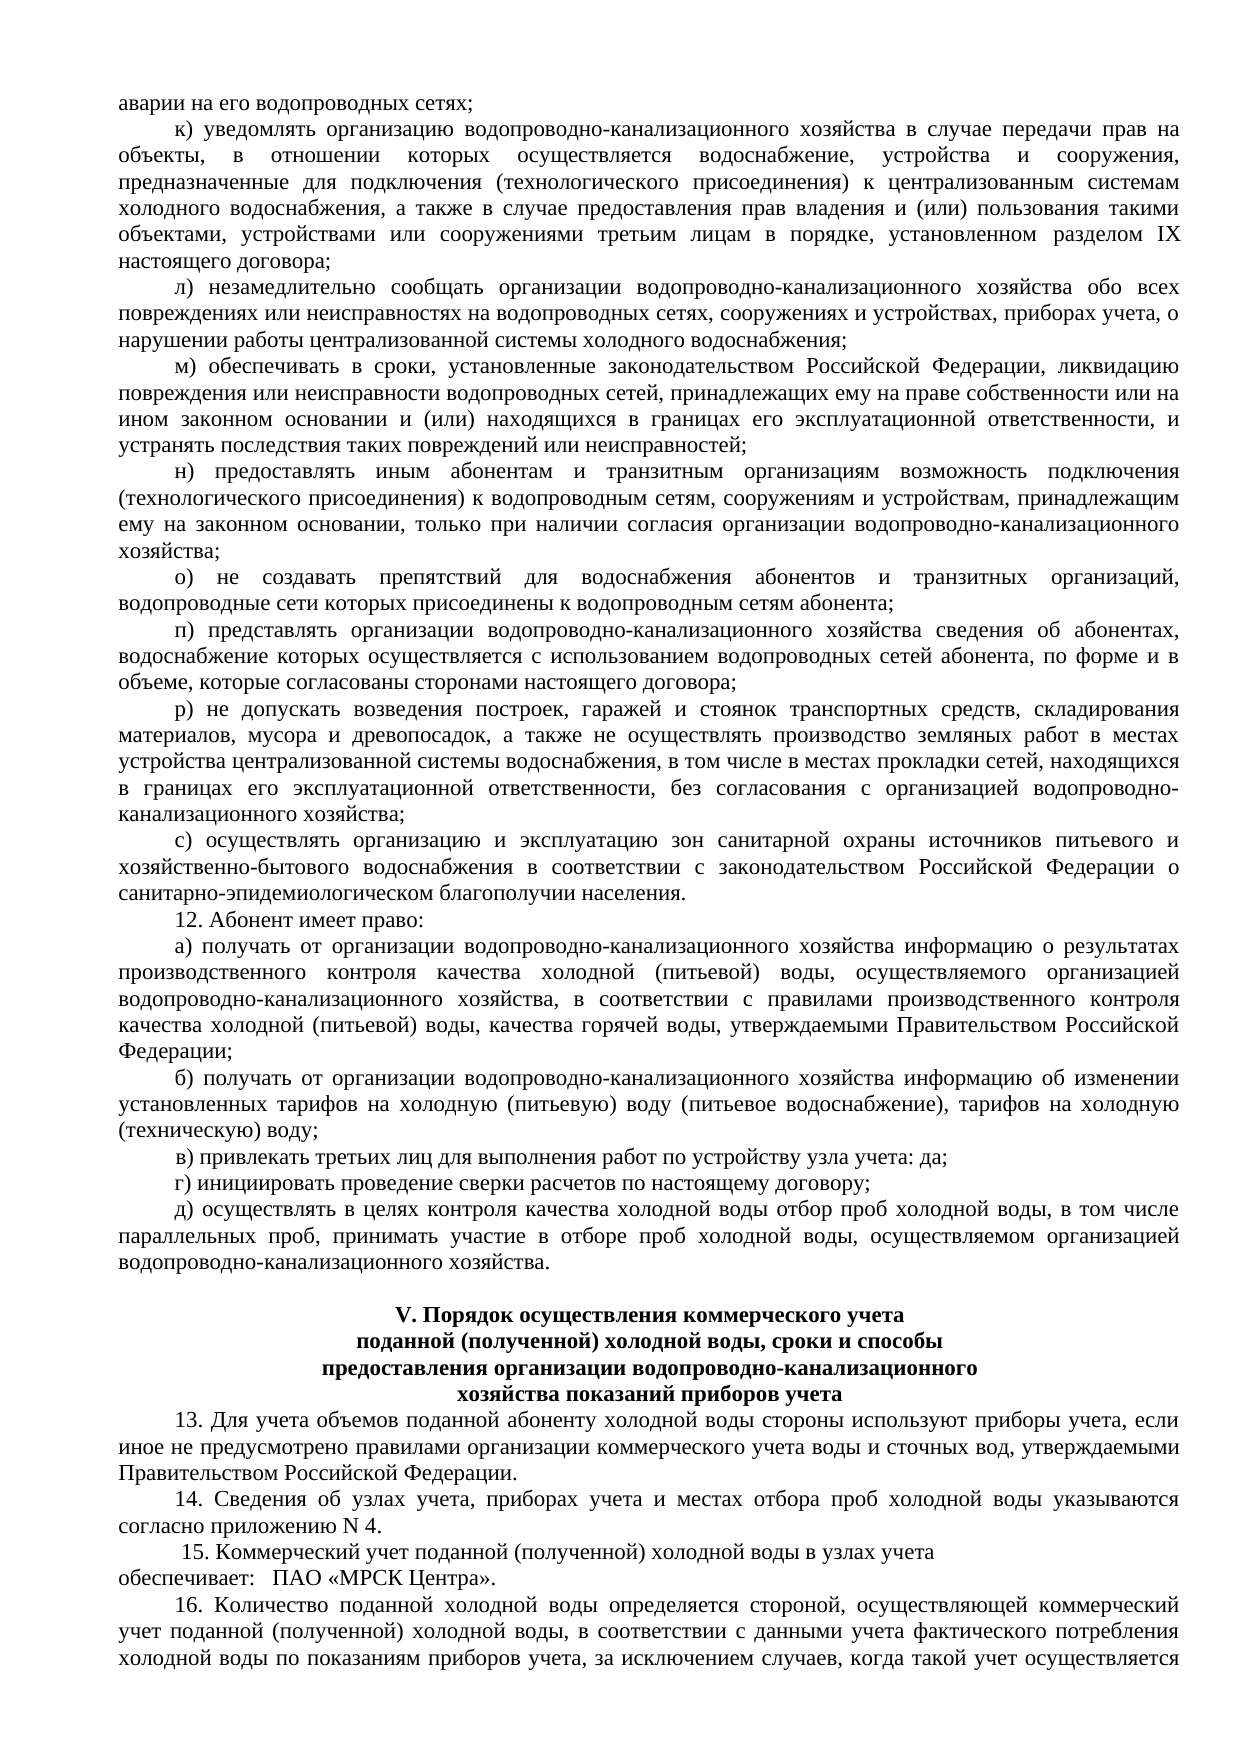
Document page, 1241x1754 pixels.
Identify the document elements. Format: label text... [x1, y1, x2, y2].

text обеспечивает: ПАО «МРСК Центра». [118, 1564, 1181, 1591]
text д) осуществлять в целях контроля качества холодной воды отбор проб холодной воды, в том числе параллельных проб, принимать участие в отборе проб холодной воды, осуществляемом организацией водопроводно-канализационного хозяйства. [118, 1196, 1181, 1274]
text р) не допускать возведения построек, гаражей и стоянок транспортных средств, складирования материалов, мусора и древопосадок, а также не осуществлять производство земляных работ в местах устройства централизованной системы водоснабжения, в том числе в местах прокладки сетей, находящихся в границах его эксплуатационной ответственности, без согласования с организацией водопроводно-канализационного хозяйства; [118, 695, 1181, 827]
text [118, 1591, 1181, 1670]
text V. Порядок осуществления коммерческого учета [118, 1301, 1181, 1327]
text в) привлекать третьих лиц для выполнения работ по устройству узла учета: да; [118, 1143, 1181, 1169]
text с) осуществлять организацию и эксплуатацию зон санитарной охраны источников питьевого и хозяйственно-бытового водоснабжения в соответствии с законодательством Российской Федерации о санитарно-эпидемиологическом благополучии населения. [118, 827, 1181, 906]
text 14. Сведения об узлах учета, приборах учета и местах отбора проб холодной воды указываются согласно приложению N 4. [118, 1485, 1181, 1538]
text п) представлять организации водопроводно-канализационного хозяйства сведения об абонентах, водоснабжение которых осуществляется с использованием водопроводных сетей абонента, по форме и в объеме, которые согласованы сторонами настоящего договора; [118, 616, 1181, 695]
text а) получать от организации водопроводно-канализационного хозяйства информацию о результатах производственного контроля качества холодной (питьевой) воды, осуществляемого организацией водопроводно-канализационного хозяйства, в соответствии с правилами производственного контроля качества холодной (питьевой) воды, качества горячей воды, утверждаемыми Правительством Российской Федерации; [118, 932, 1181, 1064]
text к) уведомлять организацию водопроводно-канализационного хозяйства в случае передачи прав на объекты, в отношении которых осуществляется водоснабжение, устройства и сооружения, предназначенные для подключения (технологического присоединения) к централизованным системам холодного водоснабжения, а также в случае предоставления прав владения и (или) пользования такими объектами, устройствами или сооружениями третьим лицам в порядке, установленном разделом IX настоящего договора; [118, 115, 1181, 273]
text предоставления организации водопроводно-канализационного [118, 1354, 1181, 1380]
text 12. Абонент имеет право: [118, 906, 1181, 932]
text о) не создавать препятствий для водоснабжения абонентов и транзитных организаций, водопроводные сети которых присоединены к водопроводным сетям абонента; [118, 563, 1181, 616]
text поданной (полученной) холодной воды, сроки и способы [118, 1327, 1181, 1354]
text н) предоставлять иным абонентам и транзитным организациям возможность подключения (технологического присоединения) к водопроводным сетям, сооружениям и устройствам, принадлежащим ему на законном основании, только при наличии согласия организации водопроводно-канализационного хозяйства; [118, 458, 1181, 563]
text г) инициировать проведение сверки расчетов по настоящему договору; [118, 1169, 1181, 1196]
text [118, 89, 1181, 115]
text хозяйства показаний приборов учета [118, 1380, 1181, 1406]
text б) получать от организации водопроводно-канализационного хозяйства информацию об изменении установленных тарифов на холодную (питьевую) воду (питьевое водоснабжение), тарифов на холодную (техническую) воду; [118, 1064, 1181, 1143]
text 13. Для учета объемов поданной абоненту холодной воды стороны используют приборы учета, если иное не предусмотрено правилами организации коммерческого учета воды и сточных вод, утверждаемыми Правительством Российской Федерации. [118, 1406, 1181, 1485]
text л) незамедлительно сообщать организации водопроводно-канализационного хозяйства обо всех повреждениях или неисправностях на водопроводных сетях, сооружениях и устройствах, приборах учета, о нарушении работы централизованной системы холодного водоснабжения; [118, 273, 1181, 352]
text 15. Коммерческий учет поданной (полученной) холодной воды в узлах учета [118, 1538, 1181, 1564]
text м) обеспечивать в сроки, установленные законодательством Российской Федерации, ликвидацию повреждения или неисправности водопроводных сетей, принадлежащих ему на праве собственности или на ином законном основании и (или) находящихся в границах его эксплуатационной ответственности, и устранять последствия таких повреждений или неисправностей; [118, 352, 1181, 458]
